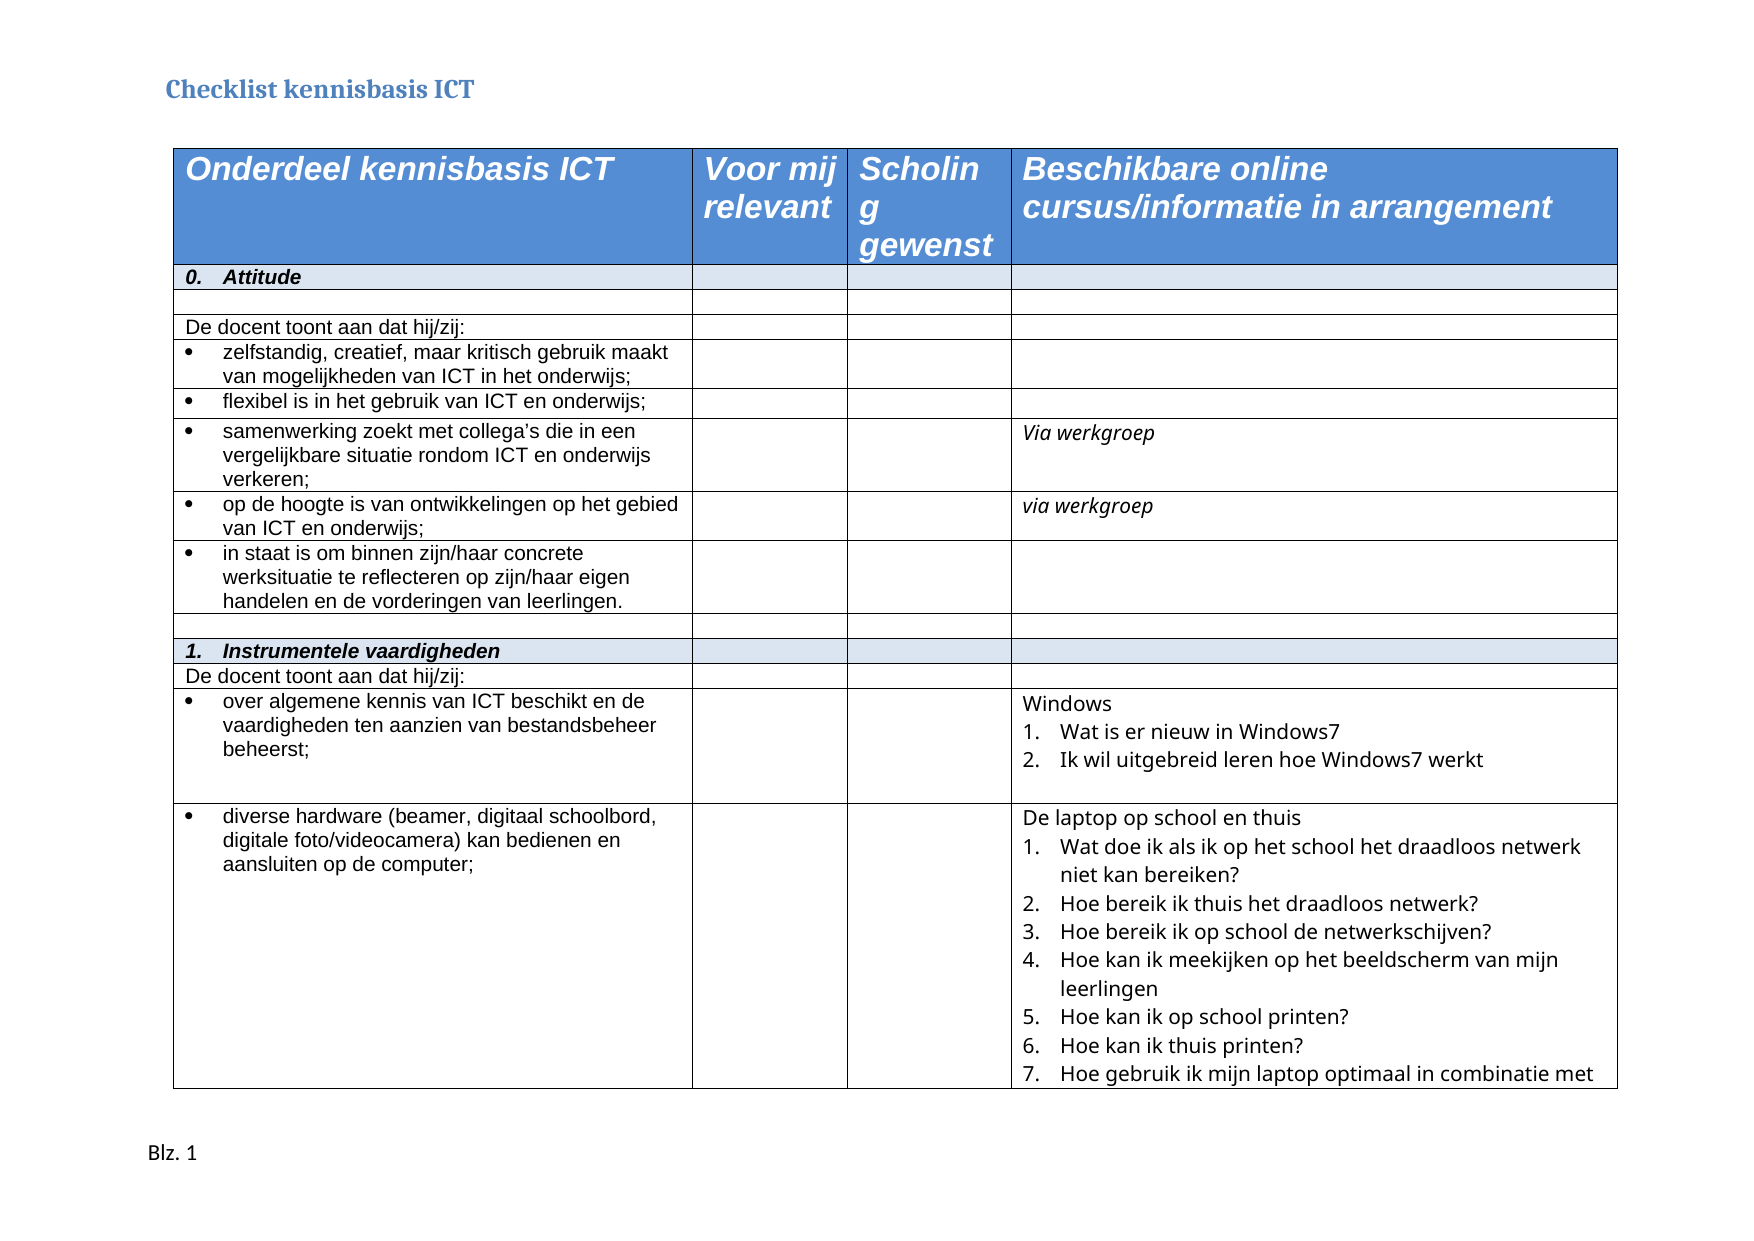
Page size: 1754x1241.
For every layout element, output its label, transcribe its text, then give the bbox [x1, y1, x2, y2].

table_cell Via werkgroep [1012, 419, 1617, 491]
table_cell [848, 419, 1011, 491]
table_cell [848, 804, 1011, 1088]
table_cell [1012, 664, 1617, 688]
table_cell [848, 614, 1011, 638]
table_cell [1012, 290, 1617, 314]
table_cell [1012, 541, 1617, 613]
table_cell [1012, 614, 1617, 638]
table_cell De docent toont aan dat hij/zij: [174, 315, 692, 339]
table_cell [693, 290, 847, 314]
table_cell [693, 614, 847, 638]
table_cell [848, 389, 1011, 417]
table_cell [693, 541, 847, 613]
table_cell [693, 492, 847, 539]
table_cell [693, 804, 847, 1088]
table_cell Attitude [174, 265, 692, 289]
table_cell [1012, 265, 1617, 289]
table_cell [693, 340, 847, 388]
table_cell Instrumentele vaardigheden [174, 639, 692, 663]
table_cell [693, 265, 847, 289]
table_cell via werkgroep [1012, 492, 1617, 539]
table_cell [848, 340, 1011, 388]
table_cell [693, 315, 847, 339]
table_header Onderdeel kennisbasis ICT [174, 149, 692, 264]
table_cell flexibel is in het gebruik van ICT en onderwijs; [174, 389, 692, 417]
table_cell [174, 614, 692, 638]
table_cell De docent toont aan dat hij/zij: [174, 664, 692, 688]
table_cell [848, 664, 1011, 688]
table_cell [693, 689, 847, 802]
table_cell op de hoogte is van ontwikkelingen op het gebied van ICT en onderwijs; [174, 492, 692, 539]
table_cell [693, 664, 847, 688]
table_cell [848, 492, 1011, 539]
table_cell Windows Wat is er nieuw in Windows7 Ik wil uitgebreid leren hoe Windows7 werkt [1012, 689, 1617, 802]
table_cell [1012, 315, 1617, 339]
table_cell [1012, 804, 1617, 1088]
table_cell [693, 419, 847, 491]
table_header Voor mij relevant [693, 149, 847, 264]
table_cell [848, 315, 1011, 339]
table_cell [848, 639, 1011, 663]
table_cell zelfstandig, creatief, maar kritisch gebruik maakt van mogelijkheden van ICT in het onderwijs; [174, 340, 692, 388]
table_cell [693, 389, 847, 417]
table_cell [174, 804, 692, 1088]
table_header Beschikbare online cursus/informatie in arrangement [1012, 149, 1617, 264]
table_cell [1012, 389, 1617, 417]
table_cell [848, 541, 1011, 613]
table_cell [174, 290, 692, 314]
table_cell [693, 639, 847, 663]
table_cell over algemene kennis van ICT beschikt en de vaardigheden ten aanzien van bestandsbeheer beheerst; [174, 689, 692, 802]
table_cell [848, 265, 1011, 289]
table_cell [1012, 639, 1617, 663]
table_cell [1012, 340, 1617, 388]
table_cell in staat is om binnen zijn/haar concrete werksituatie te reflecteren op zijn/haar eigen handelen en de vorderingen van leerlingen. [174, 541, 692, 613]
table_cell samenwerking zoekt met collega’s die in een vergelijkbare situatie rondom ICT en onderwijs verkeren; [174, 419, 692, 491]
table_header Scholing gewenst [848, 149, 1011, 264]
table_cell [848, 290, 1011, 314]
table_cell [848, 689, 1011, 802]
